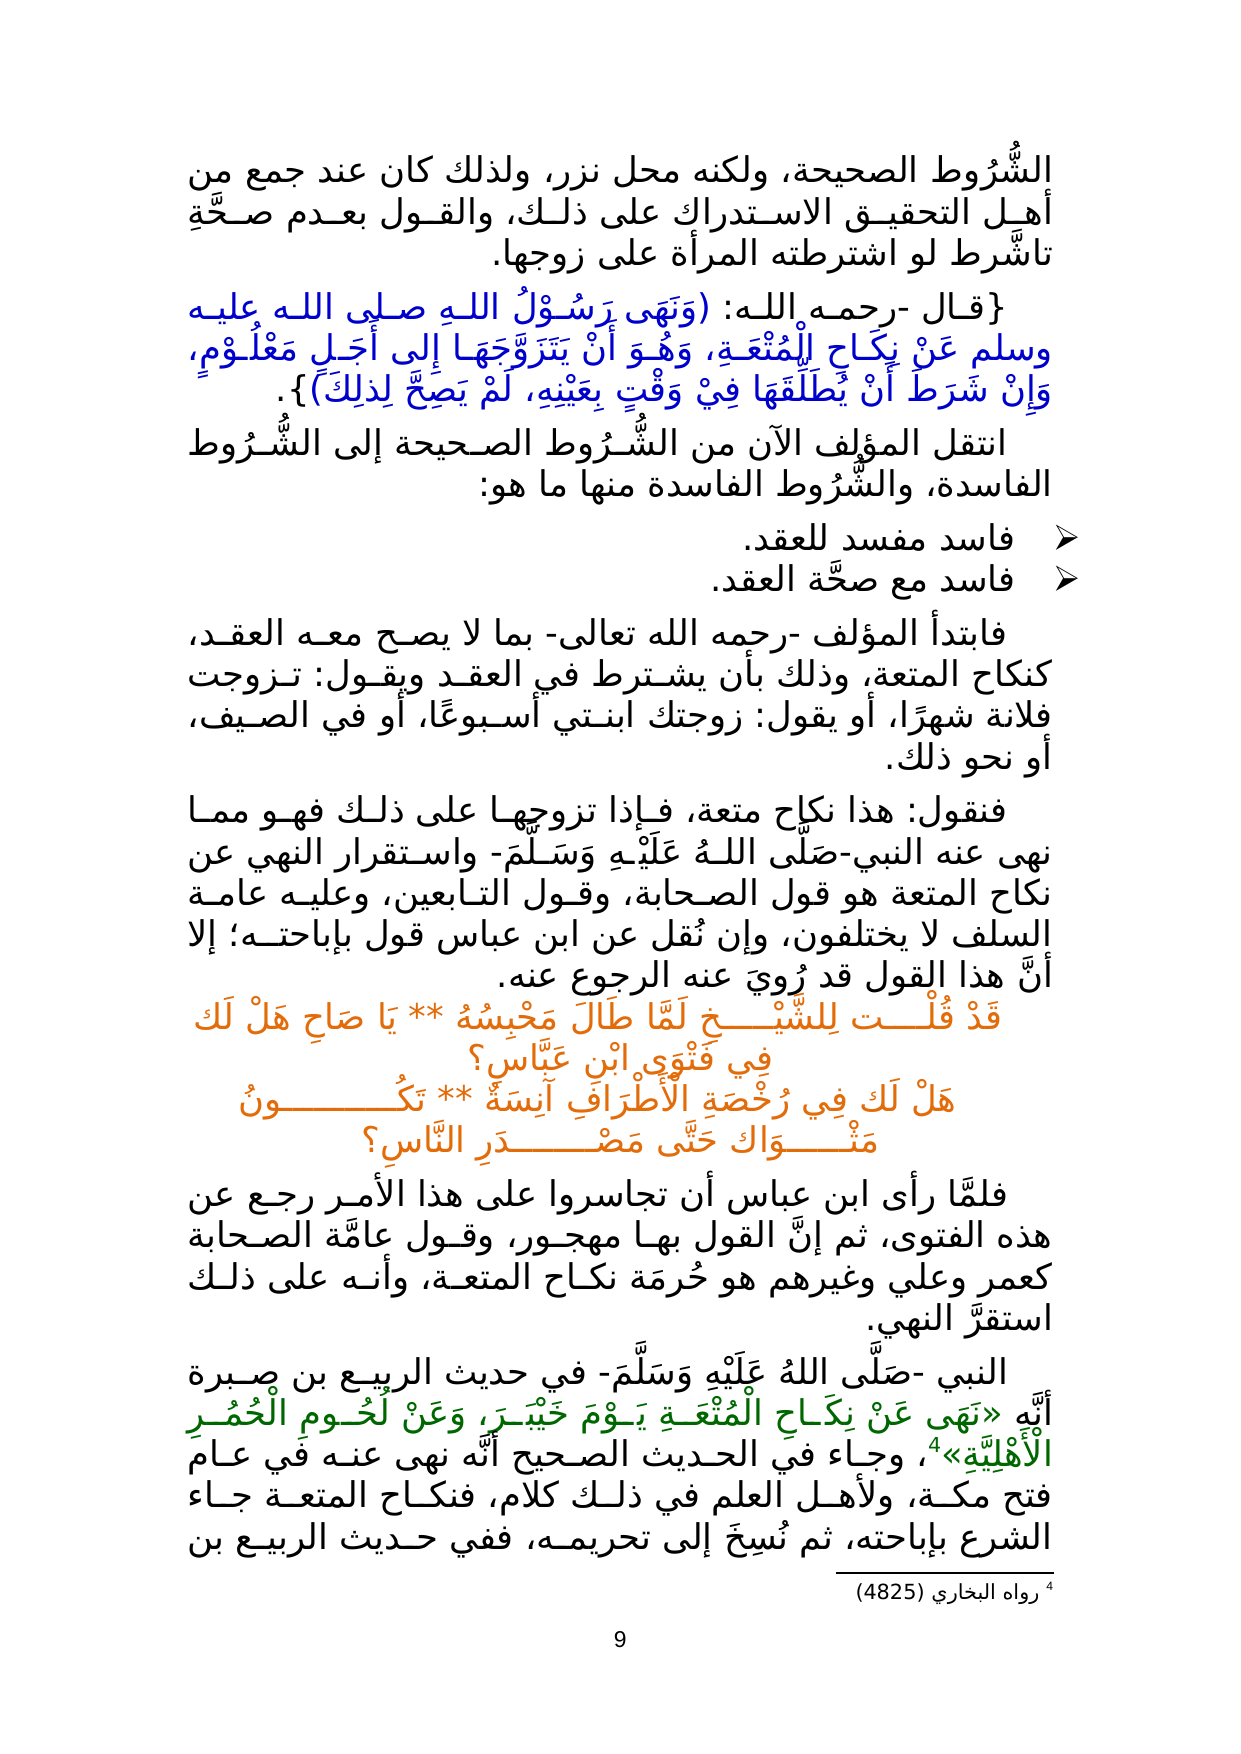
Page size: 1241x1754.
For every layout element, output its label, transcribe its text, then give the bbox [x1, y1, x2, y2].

list فاسد مع صحَّة العقد. [187, 559, 1053, 600]
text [187, 150, 1053, 274]
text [187, 1351, 1053, 1557]
text {قال -رحمه الله: (وَنَهَى رَسُوْلُ اللهِ صلى الله عليه وسلم عَنْ نِكَـاحِ الْمُتْعَةِ، وَهُوَ أَنْ يَتَزَوَّجَهَا إِلى أَجَلٍ مَعْلُوْمٍ، وَإِنْ شَرَطَ أَنْ يُطَلِّقَهَا فِيْ وَقْتٍ بِعَيْنِهِ، لَمْ يَصِحَّ لِذلِكَ)}. [187, 286, 1053, 410]
text قَدْ قُلْــــت لِلشَّيْـــــخِ لَمَّا طَالَ مَحْبِسُهُ ** يَا صَاحِ هَلْ لَك فِي فَتْوَى ابْنِ عَبَّاسِ؟ [187, 996, 1053, 1079]
text فنقول: هذا نكاح متعة، فإذا تزوجها على ذلك فهو مما نهى عنه النبي-صَلَّى اللهُ عَلَيْهِ وَسَلَّمَ- واستقرار النهي عن نكاح المتعة هو قول الصحابة، وقول التابعين، وعليه عامة السلف لا يختلفون، وإن نُقل عن ابن عباس قول بإباحته؛ إلا أنَّ هذا القول قد رُويَ عنه الرجوع عنه. [187, 790, 1053, 996]
text فلمَّا رأى ابن عباس أن تجاسروا على هذا الأمر رجع عن هذه الفتوى، ثم إنَّ القول بها مهجور، وقول عامَّة الصحابة كعمر وعلي وغيرهم هو حُرمَة نكاح المتعة، وأنه على ذلك استقرَّ النهي. [187, 1174, 1053, 1339]
text هَلْ لَك فِي رُخْصَةِ الْأَطْرَافِ آنِسَةٌ ** تَكُـــــــــــونُ مَثْــــــوَاك حَتَّى مَصْــــــــدَرِ النَّاسِ؟ [187, 1079, 1053, 1161]
text انتقل المؤلف الآن من الشُّرُوط الصحيحة إلى الشُّرُوط الفاسدة، والشُّرُوط الفاسدة منها ما هو: [187, 422, 1053, 505]
list فاسد مفسد للعقد. [187, 517, 1053, 559]
text فابتدأ المؤلف -رحمه الله تعالى- بما لا يصح معه العقد، كنكاح المتعة، وذلك بأن يشترط في العقد ويقول: تزوجت فلانة شهرًا، أو يقول: زوجتك ابنتي أسبوعًا، أو في الصيف، أو نحو ذلك. [187, 612, 1053, 777]
